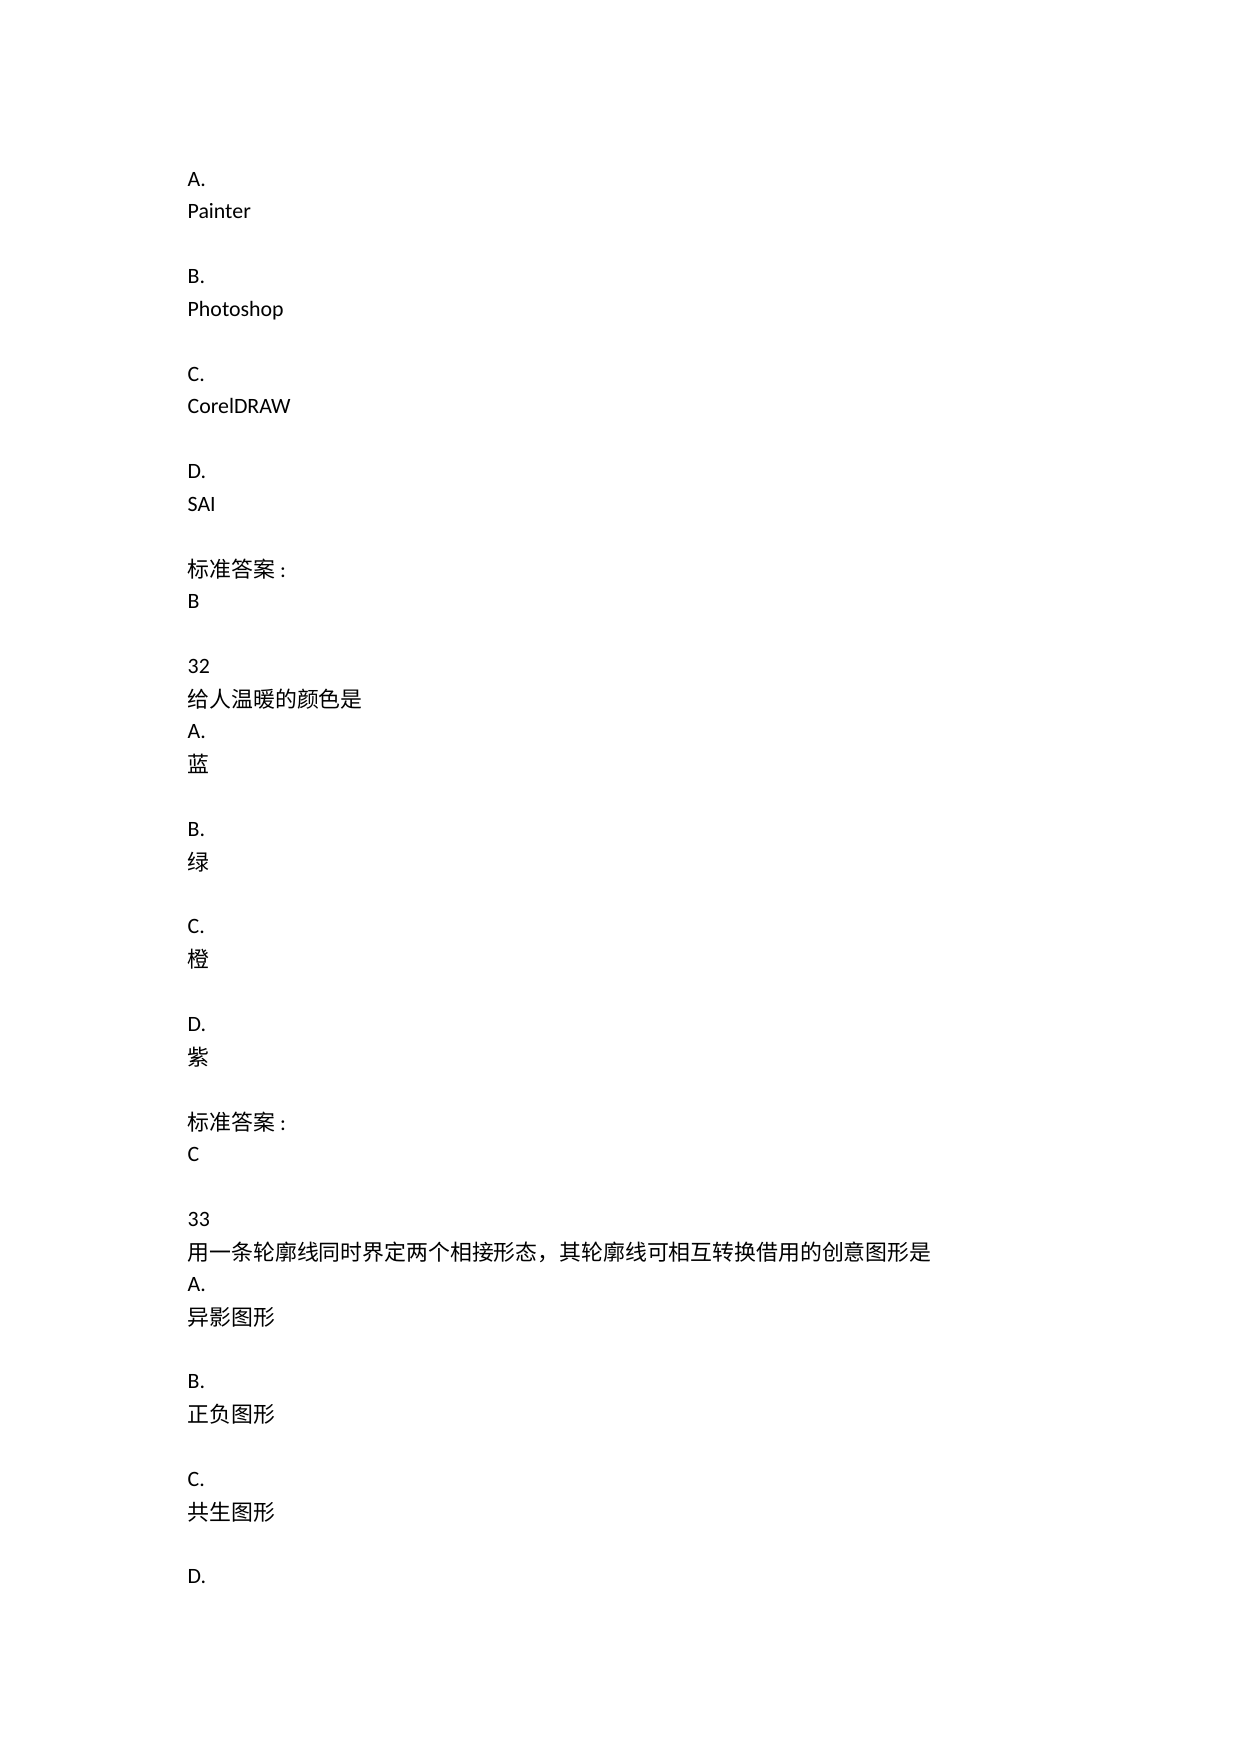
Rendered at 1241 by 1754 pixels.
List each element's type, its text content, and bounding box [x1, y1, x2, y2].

text 橙 [187, 942, 1053, 974]
text Photoshop [187, 292, 1053, 324]
text 33 [187, 1202, 1053, 1234]
text 蓝 [187, 747, 1053, 779]
text 正负图形 [187, 1397, 1053, 1429]
text A. [187, 714, 1053, 747]
text C [187, 1137, 1053, 1169]
text D. [187, 1007, 1053, 1039]
text D. [187, 454, 1053, 487]
text C. [187, 357, 1053, 389]
text B. [187, 812, 1053, 844]
text B [187, 584, 1053, 617]
text D. [187, 1559, 1053, 1592]
text CorelDRAW [187, 389, 1053, 422]
text 绿 [187, 844, 1053, 877]
text 标准答案 : [187, 1104, 1053, 1137]
text 标准答案 : [187, 552, 1053, 584]
text B. [187, 1364, 1053, 1397]
text A. [187, 162, 1053, 194]
text Painter [187, 194, 1053, 227]
text 用一条轮廓线同时界定两个相接形态，其轮廓线可相互转换借用的创意图形是 [187, 1234, 1053, 1267]
text C. [187, 909, 1053, 942]
text 异影图形 [187, 1299, 1053, 1332]
text 紫 [187, 1039, 1053, 1072]
text 共生图形 [187, 1494, 1053, 1527]
text A. [187, 1267, 1053, 1299]
text C. [187, 1462, 1053, 1494]
text B. [187, 259, 1053, 292]
text SAI [187, 487, 1053, 519]
text 给人温暖的颜色是 [187, 682, 1053, 714]
text 32 [187, 649, 1053, 682]
